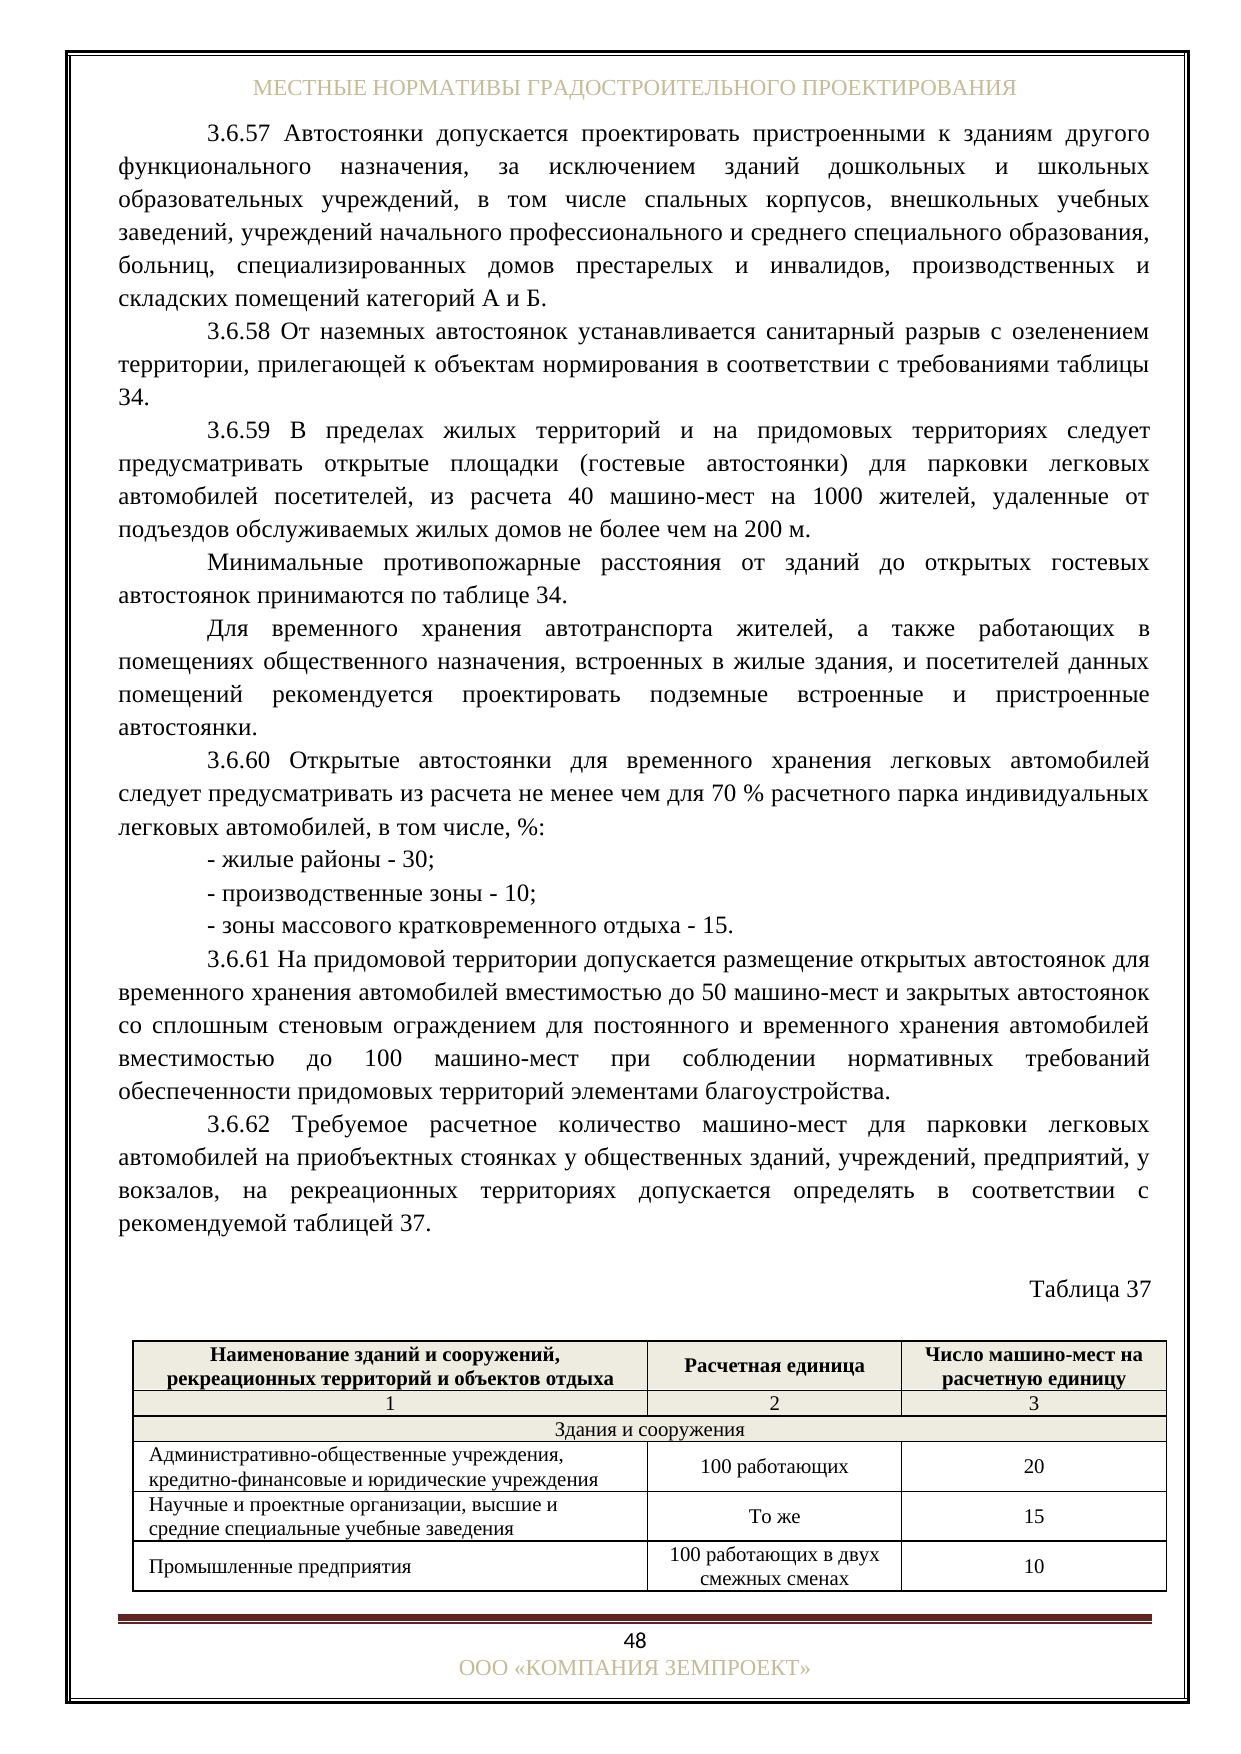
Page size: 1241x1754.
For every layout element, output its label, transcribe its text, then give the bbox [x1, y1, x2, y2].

table_cell 1 [134, 1391, 647, 1415]
text - производственные зоны - 10; [118, 878, 1152, 906]
table_cell Промышленные предприятия [134, 1542, 647, 1590]
text 3.6.59 В пределах жилых территорий и на придомовых территориях следует предусматривать открытые площадки (гостевые автостоянки) для парковки легковых автомобилей посетителей, из расчета 40 машино-мест на 1000 жителей, удаленные от подъездов обслуживаемых жилых домов не более чем на 200 м. [118, 415, 1152, 543]
table_cell Научные и проектные организации, высшие и средние специальные учебные заведения [134, 1492, 647, 1540]
text 3.6.57 Автостоянки допускается проектировать пристроенными к зданиям другого функционального назначения, за исключением зданий дошкольных и школьных образовательных учреждений, в том числе спальных корпусов, внешкольных учебных заведений, учреждений начального профессионального и среднего специального образования, больниц, специализированных домов престарелых и инвалидов, производственных и складских помещений категорий А и Б. [118, 118, 1152, 312]
table_cell 2 [648, 1391, 901, 1415]
text Для временного хранения автотранспорта жителей, а также работающих в помещениях общественного назначения, встроенных в жилые здания, и посетителей данных помещений рекомендуется проектировать подземные встроенные и пристроенные автостоянки. [118, 613, 1152, 741]
text 3.6.60 Открытые автостоянки для временного хранения легковых автомобилей следует предусматривать из расчета не менее чем для 70 % расчетного парка индивидуальных легковых автомобилей, в том числе, %: [118, 746, 1152, 840]
table_cell 10 [902, 1542, 1166, 1590]
table_cell Административно-общественные учреждения, кредитно-финансовые и юридические учреждения [134, 1442, 647, 1491]
table_cell Здания и сооружения [134, 1417, 1166, 1441]
table_header Наименование зданий и сооружений, рекреационных территорий и объектов отдыха [134, 1342, 647, 1389]
table_cell 3 [902, 1391, 1166, 1415]
table_header Расчетная единица [648, 1342, 901, 1389]
text - зоны массового кратковременного отдыха - 15. [118, 911, 1152, 939]
table_cell То же [648, 1492, 901, 1540]
table_cell 100 работающих [648, 1442, 901, 1491]
text Таблица 37 [118, 1274, 1152, 1303]
table_header Число машино-мест на расчетную единицу [902, 1342, 1166, 1389]
table_cell 20 [902, 1442, 1166, 1491]
text 3.6.58 От наземных автостоянок устанавливается санитарный разрыв с озеленением территории, прилегающей к объектам нормирования в соответствии с требованиями таблицы 34. [118, 316, 1152, 411]
text 3.6.62 Требуемое расчетное количество машино-мест для парковки легковых автомобилей на приобъектных стоянках у общественных зданий, учреждений, предприятий, у вокзалов, на рекреационных территориях допускается определять в соответствии с рекомендуемой таблицей 37. [118, 1109, 1152, 1237]
text Минимальные противопожарные расстояния от зданий до открытых гостевых автостоянок принимаются по таблице 34. [118, 547, 1152, 609]
table_cell 15 [902, 1492, 1166, 1540]
text 3.6.61 На придомовой территории допускается размещение открытых автостоянок для временного хранения автомобилей вместимостью до 50 машино-мест и закрытых автостоянок со сплошным стеновым ограждением для постоянного и временного хранения автомобилей вместимостью до 100 машино-мест при соблюдении нормативных требований обеспеченности придомовых территорий элементами благоустройства. [118, 944, 1152, 1104]
text - жилые районы - 30; [118, 844, 1152, 873]
table_cell 100 работающих в двух смежных сменах [648, 1542, 901, 1590]
